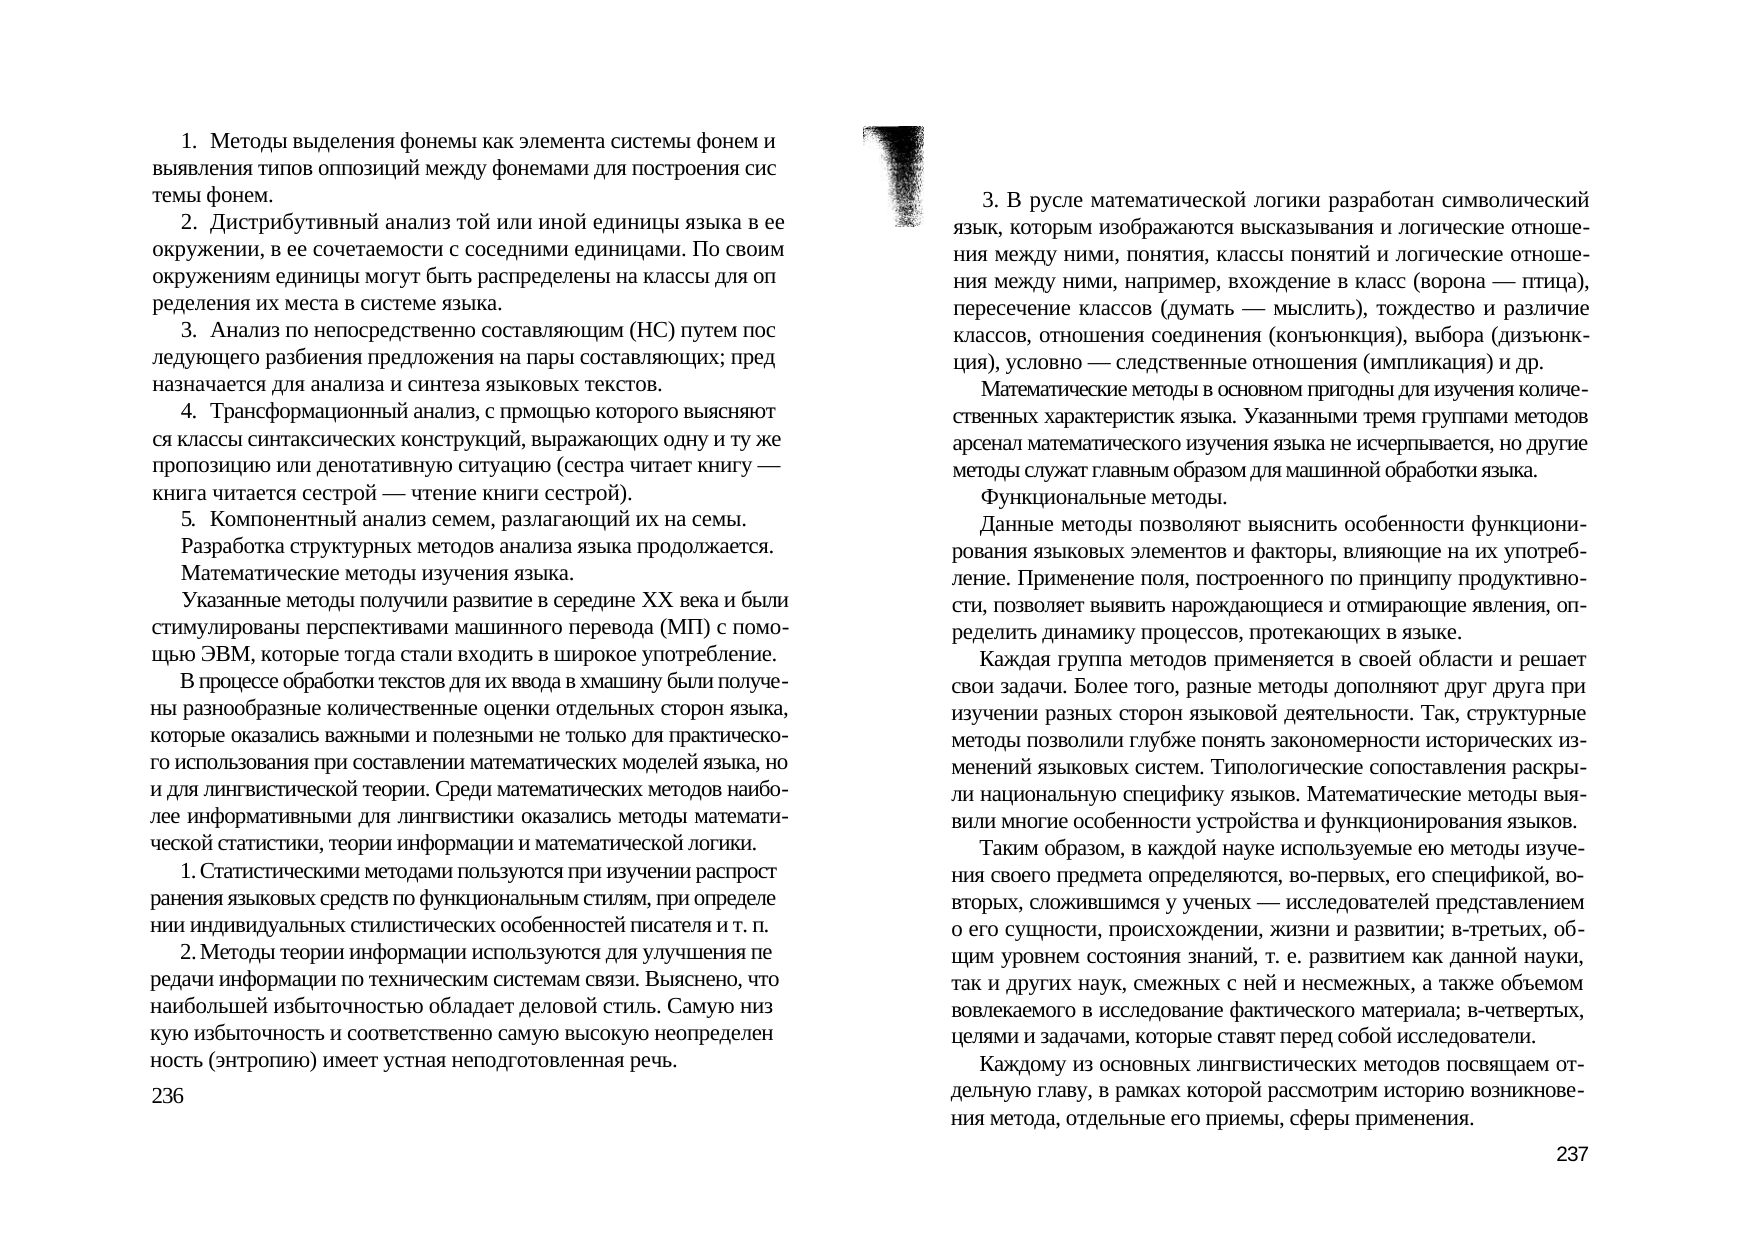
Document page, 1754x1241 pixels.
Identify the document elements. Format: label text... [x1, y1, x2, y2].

list Дистрибутивный анализ той или иной единицы языка в ее окружении, в ее сочетаемости с соседними единицами. По своим окружениям единицы могут быть распределены на классы для оп ределения их места в системе языка. [152, 208, 791, 316]
text 236 [151, 1082, 791, 1108]
list Методы выделения фонемы как элемента системы фонем и выявления типов оппозиций между фонемами для построения сис темы фонем. [152, 127, 791, 207]
text 5. Компонентный анализ семем, разлагающий их на семы. Разработка структурных методов анализа языка продолжается. Математические методы изучения языка. [181, 505, 791, 586]
list Анализ по непосредственно составляющим (НС) путем пос ледующего разбиения предложения на пары составляющих; пред назначается для анализа и синтеза языковых текстов. [152, 316, 791, 397]
list Трансформационный анализ, с прмощью которого выясняют ся классы синтаксических конструкций, выражающих одну и ту же пропозицию или денотативную ситуацию (сестра читает книгу — книга читается сестрой — чтение книги сестрой). [152, 397, 791, 505]
text Математические методы в основном пригодны для изучения количественных характеристик языка. Указанными тремя группами методов арсенал математического изучения языка не исчерпывается, но другие методы служат главным образом для машинной обработки языка. [952, 375, 1588, 483]
text В процессе обработки текстов для их ввода в хмашину были получены разнообразные количественные оценки отдельных сторон языка, которые оказались важными и полезными не только для практического использования при составлении математических моделей языка, но и для лингвистической теории. Среди математических методов наиболее информативными для лингвистики оказались методы математической статистики, теории информации и математической логики. [150, 667, 789, 856]
text Каждому из основных лингвистических методов посвящаем отдельную главу, в рамках которой рассмотрим историю возникновения метода, отдельные его приемы, сферы применения. [951, 1049, 1584, 1130]
text Указанные методы получили развитие в середине XX века и были стимулированы перспективами машинного перевода (МП) с помощью ЭВМ, которые тогда стали входить в широкое употребление. [151, 586, 789, 667]
text 237 [951, 1141, 1590, 1165]
text Таким образом, в каждой науке используемые ею методы изучения своего предмета определяются, во-первых, его спецификой, во-вторых, сложившимся у ученых — исследователей представлением о его сущности, происхождении, жизни и развитии; в-третьих, общим уровнем состояния знаний, т. е. развитием как данной науки, так и других наук, смежных с ней и несмежных, а также объемом вовлекаемого в исследование фактического материала; в-четвертых, целями и задачами, которые ставят перед собой исследователи. [951, 833, 1585, 1049]
picture [863, 126, 924, 227]
text 3. В русле математической логики разработан символический язык, которым изображаются высказывания и логические отношения между ними, понятия, классы понятий и логические отношения между ними, например, вхождение в класс (ворона — птица), пересечение классов (думать — мыслить), тождество и различие классов, отношения соединения (конъюнкция), выбора (дизъюнкция), условно — следственные отношения (импликация) и др. [953, 186, 1590, 375]
text Данные методы позволяют выяснить особенности функционирования языковых элементов и факторы, влияющие на их употребление. Применение поля, построенного по принципу продуктивности, позволяет выявить нарождающиеся и отмирающие явления, определить динамику процессов, протекающих в языке. [952, 510, 1587, 645]
list Статистическими методами пользуются при изучении распрост ранения языковых средств по функциональным стилям, при определе нии индивидуальных стилистических особенностей писателя и т. п. [150, 857, 791, 937]
text Функциональные методы. [981, 483, 1590, 510]
list Методы теории информации используются для улучшения пе редачи информации по техническим системам связи. Выяснено, что наибольшей избыточностью обладает деловой стиль. Самую низ кую избыточность и соответственно самую высокую неопределен ность (энтропию) имеет устная неподготовленная речь. [150, 937, 791, 1072]
text Каждая группа методов применяется в своей области и решает свои задачи. Более того, разные методы дополняют друг друга при изучении разных сторон языковой деятельности. Так, структурные методы позволили глубже понять закономерности исторических изменений языковых систем. Типологические сопоставления раскрыли национальную специфику языков. Математические методы выявили многие особенности устройства и функционирования языков. [951, 645, 1587, 833]
